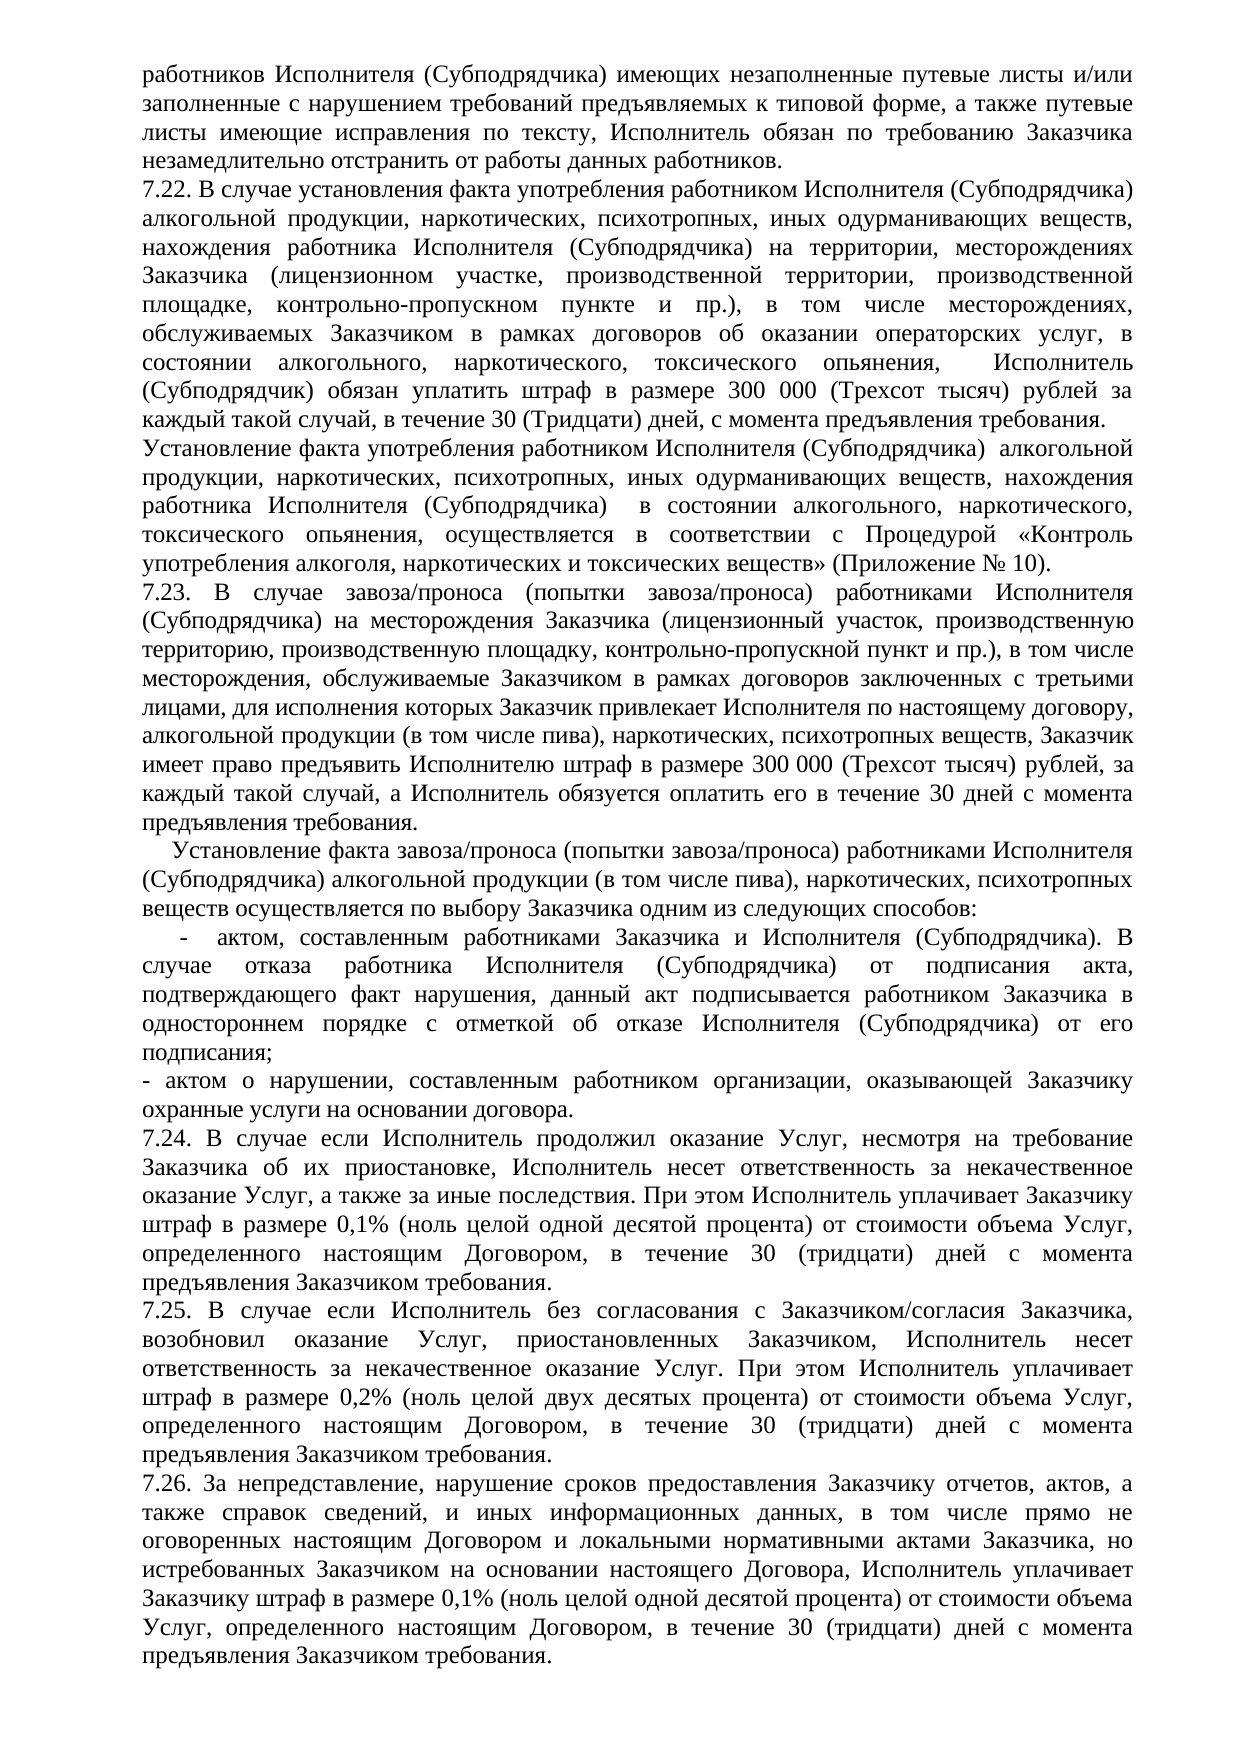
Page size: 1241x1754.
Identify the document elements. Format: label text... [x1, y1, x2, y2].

text Установление факта употребления работником Исполнителя (Субподрядчика) алкогольной продукции, наркотических, психотропных, иных одурманивающих веществ, нахождения работника Исполнителя (Субподрядчика) в состоянии алкогольного, наркотического, токсического опьянения, осуществляется в соответствии с Процедурой «Контроль употребления алкоголя, наркотических и токсических веществ» (Приложение № 10). [142, 433, 1134, 577]
text 7.24. В случае если Исполнитель продолжил оказание Услуг, несмотря на требование Заказчика об их приостановке, Исполнитель несет ответственность за некачественное оказание Услуг, а также за иные последствия. При этом Исполнитель уплачивает Заказчику штраф в размере 0,1% (ноль целой одной десятой процента) от стоимости объема Услуг, определенного настоящим Договором, в течение 30 (тридцати) дней с момента предъявления Заказчиком требования. [142, 1123, 1134, 1295]
text - актом о нарушении, составленным работником организации, оказывающей Заказчику охранные услуги на основании договора. [142, 1065, 1134, 1123]
text 7.26. За непредставление, нарушение сроков предоставления Заказчику отчетов, актов, а также справок сведений, и иных информационных данных, в том числе прямо не оговоренных настоящим Договором и локальными нормативными актами Заказчика, но истребованных Заказчиком на основании настоящего Договора, Исполнитель уплачивает Заказчику штраф в размере 0,1% (ноль целой одной десятой процента) от стоимости объема Услуг, определенного настоящим Договором, в течение 30 (тридцати) дней с момента предъявления Заказчиком требования. [142, 1468, 1134, 1669]
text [142, 59, 1134, 174]
list актом, составленным работниками Заказчика и Исполнителя (Субподрядчика). В случае отказа работника Исполнителя (Субподрядчика) от подписания акта, подтверждающего факт нарушения, данный акт подписывается работником Заказчика в одностороннем порядке с отметкой об отказе Исполнителя (Субподрядчика) от его подписания; [142, 922, 1134, 1065]
text 7.22. В случае установления факта употребления работником Исполнителя (Субподрядчика) алкогольной продукции, наркотических, психотропных, иных одурманивающих веществ, нахождения работника Исполнителя (Субподрядчика) на территории, месторождениях Заказчика (лицензионном участке, производственной территории, производственной площадке, контрольно-пропускном пункте и пр.), в том числе месторождениях, обслуживаемых Заказчиком в рамках договоров об оказании операторских услуг, в состоянии алкогольного, наркотического, токсического опьянения, Исполнитель (Субподрядчик) обязан уплатить штраф в размере 300 000 (Трехсот тысяч) рублей за каждый такой случай, в течение 30 (Тридцати) дней, с момента предъявления требования. [142, 174, 1134, 433]
text 7.25. В случае если Исполнитель без согласования с Заказчиком/согласия Заказчика, возобновил оказание Услуг, приостановленных Заказчиком, Исполнитель несет ответственность за некачественное оказание Услуг. При этом Исполнитель уплачивает штраф в размере 0,2% (ноль целой двух десятых процента) от стоимости объема Услуг, определенного настоящим Договором, в течение 30 (тридцати) дней с момента предъявления Заказчиком требования. [142, 1295, 1134, 1468]
text Установление факта завоза/проноса (попытки завоза/проноса) работниками Исполнителя (Субподрядчика) алкогольной продукции (в том числе пива), наркотических, психотропных веществ осуществляется по выбору Заказчика одним из следующих способов: [142, 835, 1134, 922]
text 7.23. В случае завоза/проноса (попытки завоза/проноса) работниками Исполнителя (Субподрядчика) на месторождения Заказчика (лицензионный участок, производственную территорию, производственную площадку, контрольно-пропускной пункт и пр.), в том числе месторождения, обслуживаемые Заказчиком в рамках договоров заключенных с третьими лицами, для исполнения которых Заказчик привлекает Исполнителя по настоящему договору, алкогольной продукции (в том числе пива), наркотических, психотропных веществ, Заказчик имеет право предъявить Исполнителю штраф в размере 300 000 (Трехсот тысяч) рублей, за каждый такой случай, а Исполнитель обязуется оплатить его в течение 30 дней с момента предъявления требования. [142, 577, 1134, 835]
